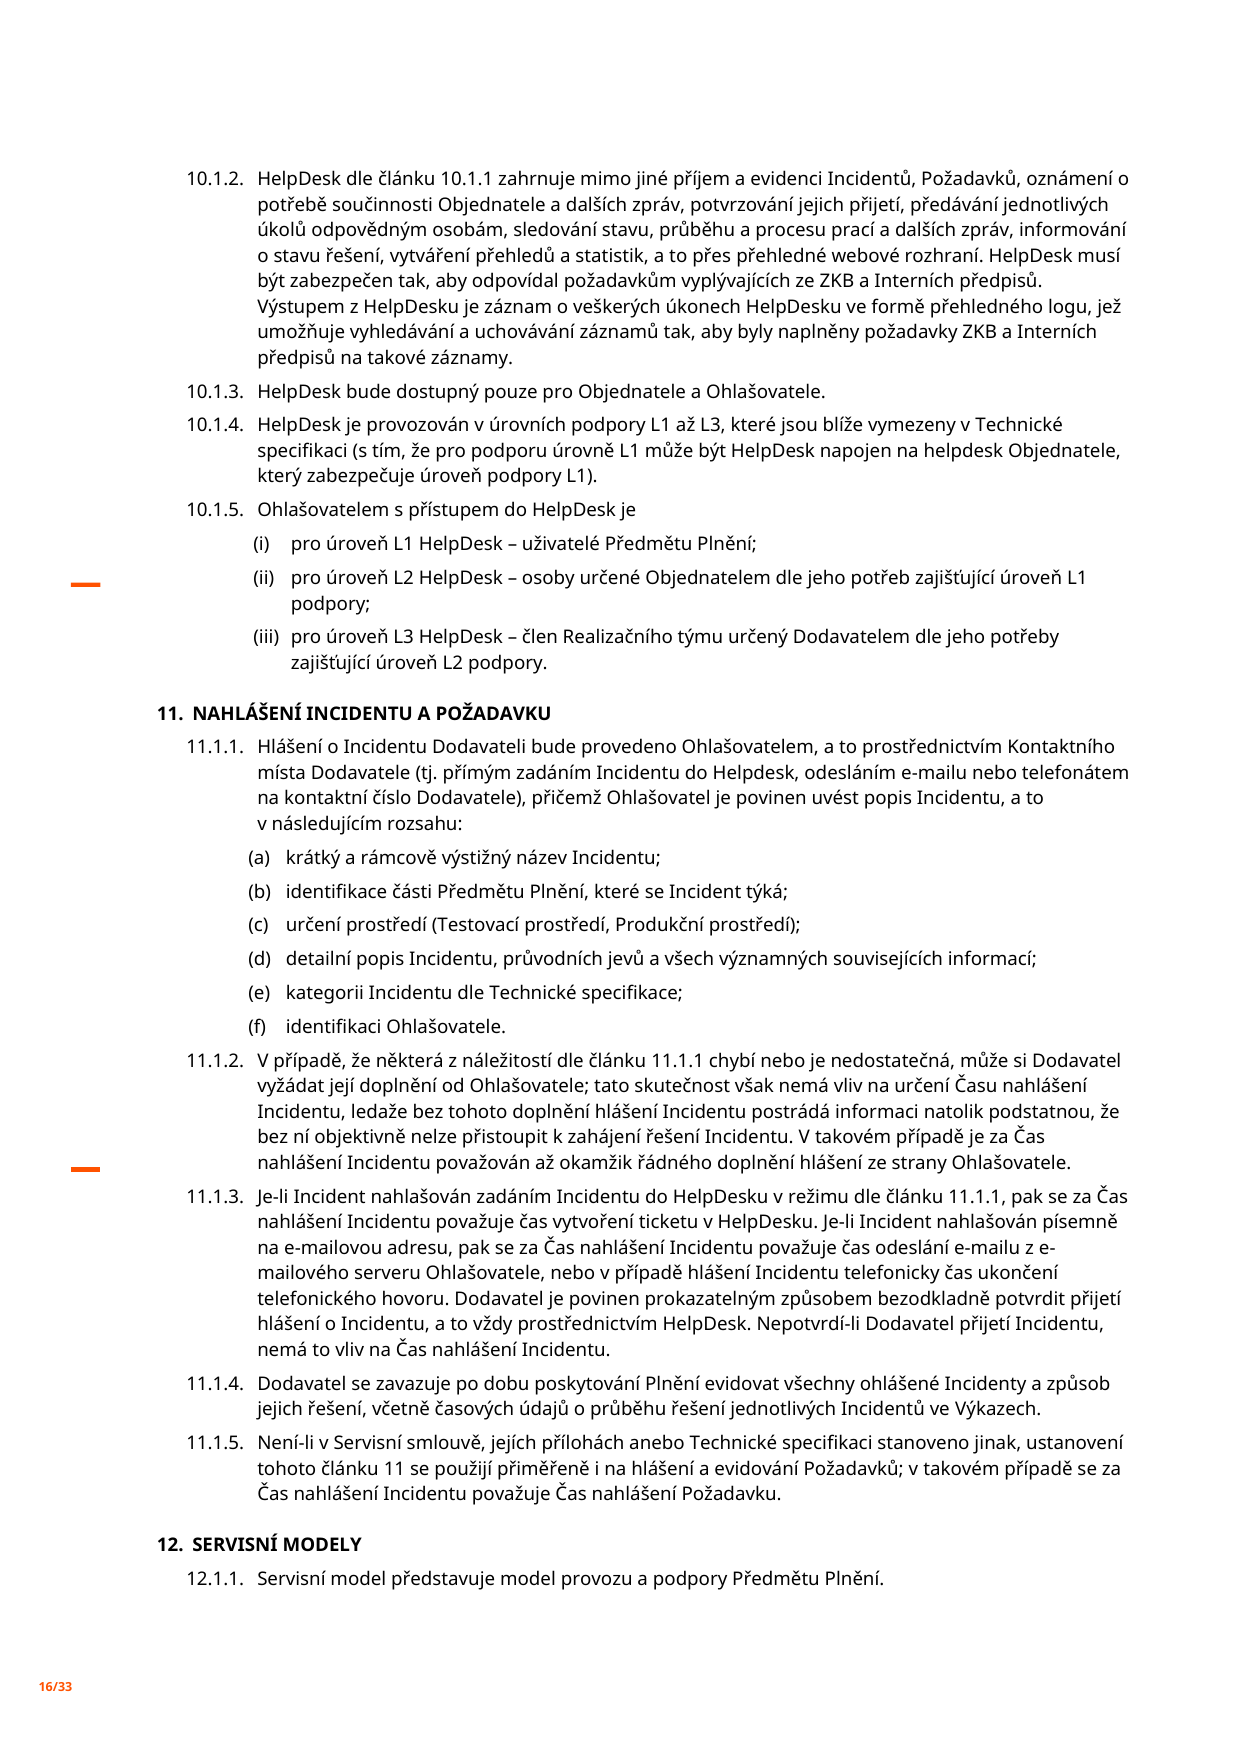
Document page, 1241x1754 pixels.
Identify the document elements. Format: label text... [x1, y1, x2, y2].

list detailní popis Incidentu, průvodních jevů a všech významných souvisejících informací; [248, 946, 1134, 971]
list krátký a rámcově výstižný název Incidentu; [248, 844, 1134, 869]
list identifikaci Ohlašovatele. [248, 1013, 1134, 1039]
list kategorii Incidentu dle Technické specifikace; [248, 979, 1134, 1005]
text Není-li v Servisní smlouvě, jejích přílohách anebo Technické specifikaci stanoveno jinak, ustanovení tohoto článku 11 se použijí přiměřeně i na hlášení a evidování Požadavků; v takovém případě se za Čas nahlášení Incidentu považuje Čas nahlášení Požadavku. [186, 1429, 1134, 1506]
list určení prostředí (Testovací prostředí, Produkční prostředí); [248, 912, 1134, 937]
text V případě, že některá z náležitostí dle článku 11.1.1 chybí nebo je nedostatečná, může si Dodavatel vyžádat její doplnění od Ohlašovatele; tato skutečnost však nemá vliv na určení Času nahlášení Incidentu, ledaže bez tohoto doplnění hlášení Incidentu postrádá informaci natolik podstatnou, že bez ní objektivně nelze přistoupit k zahájení řešení Incidentu. V takovém případě je za Čas nahlášení Incidentu považován až okamžik řádného doplnění hlášení ze strany Ohlašovatele. [186, 1047, 1134, 1175]
list pro úroveň L1 HelpDesk – uživatelé Předmětu Plnění; [253, 531, 1134, 556]
text Servisní modely [157, 1531, 1134, 1557]
text Dodavatel se zavazuje po dobu poskytování Plnění evidovat všechny ohlášené Incidenty a způsob jejich řešení, včetně časových údajů o průběhu řešení jednotlivých Incidentů ve Výkazech. [186, 1370, 1134, 1421]
text HelpDesk bude dostupný pouze pro Objednatele a Ohlašovatele. [186, 378, 1134, 403]
text Je-li Incident nahlašován zadáním Incidentu do HelpDesku v režimu dle článku 11.1.1, pak se za Čas nahlášení Incidentu považuje čas vytvoření ticketu v HelpDesku. Je-li Incident nahlašován písemně na e-mailovou adresu, pak se za Čas nahlášení Incidentu považuje čas odeslání e-mailu z e-mailového serveru Ohlašovatele, nebo v případě hlášení Incidentu telefonicky čas ukončení telefonického hovoru. Dodavatel je povinen prokazatelným způsobem bezodkladně potvrdit přijetí hlášení o Incidentu, a to vždy prostřednictvím HelpDesk. Nepotvrdí-li Dodavatel přijetí Incidentu, nemá to vliv na Čas nahlášení Incidentu. [186, 1183, 1134, 1362]
list pro úroveň L2 HelpDesk – osoby určené Objednatelem dle jeho potřeb zajišťující úroveň L1 podpory; [253, 564, 1134, 615]
text Ohlašovatelem s přístupem do HelpDesk je [186, 497, 1134, 522]
text HelpDesk dle článku 10.1.1 zahrnuje mimo jiné příjem a evidenci Incidentů, Požadavků, oznámení o potřebě součinnosti Objednatele a dalších zpráv, potvrzování jejich přijetí, předávání jednotlivých úkolů odpovědným osobám, sledování stavu, průběhu a procesu prací a dalších zpráv, informování o stavu řešení, vytváření přehledů a statistik, a to přes přehledné webové rozhraní. HelpDesk musí být zabezpečen tak, aby odpovídal požadavkům vyplývajících ze ZKB a Interních předpisů. Výstupem z HelpDesku je záznam o veškerých úkonech HelpDesku ve formě přehledného logu, jež umožňuje vyhledávání a uchovávání záznamů tak, aby byly naplněny požadavky ZKB a Interních předpisů na takové záznamy. [186, 165, 1134, 369]
text nahlášení incidentu a požadavku [157, 700, 1134, 725]
list pro úroveň L3 HelpDesk – člen Realizačního týmu určený Dodavatelem dle jeho potřeby zajišťující úroveň L2 podpory. [253, 624, 1134, 675]
text Servisní model představuje model provozu a podpory Předmětu Plnění. [186, 1565, 1134, 1590]
text HelpDesk je provozován v úrovních podpory L1 až L3, které jsou blíže vymezeny v Technické specifikaci (s tím, že pro podporu úrovně L1 může být HelpDesk napojen na helpdesk Objednatele, který zabezpečuje úroveň podpory L1). [186, 412, 1134, 488]
text Hlášení o Incidentu Dodavateli bude provedeno Ohlašovatelem, a to prostřednictvím Kontaktního místa Dodavatele (tj. přímým zadáním Incidentu do Helpdesk, odesláním e-mailu nebo telefonátem na kontaktní číslo Dodavatele), přičemž Ohlašovatel je povinen uvést popis Incidentu, a to v následujícím rozsahu: [186, 734, 1134, 836]
list identifikace části Předmětu Plnění, které se Incident týká; [248, 878, 1134, 903]
